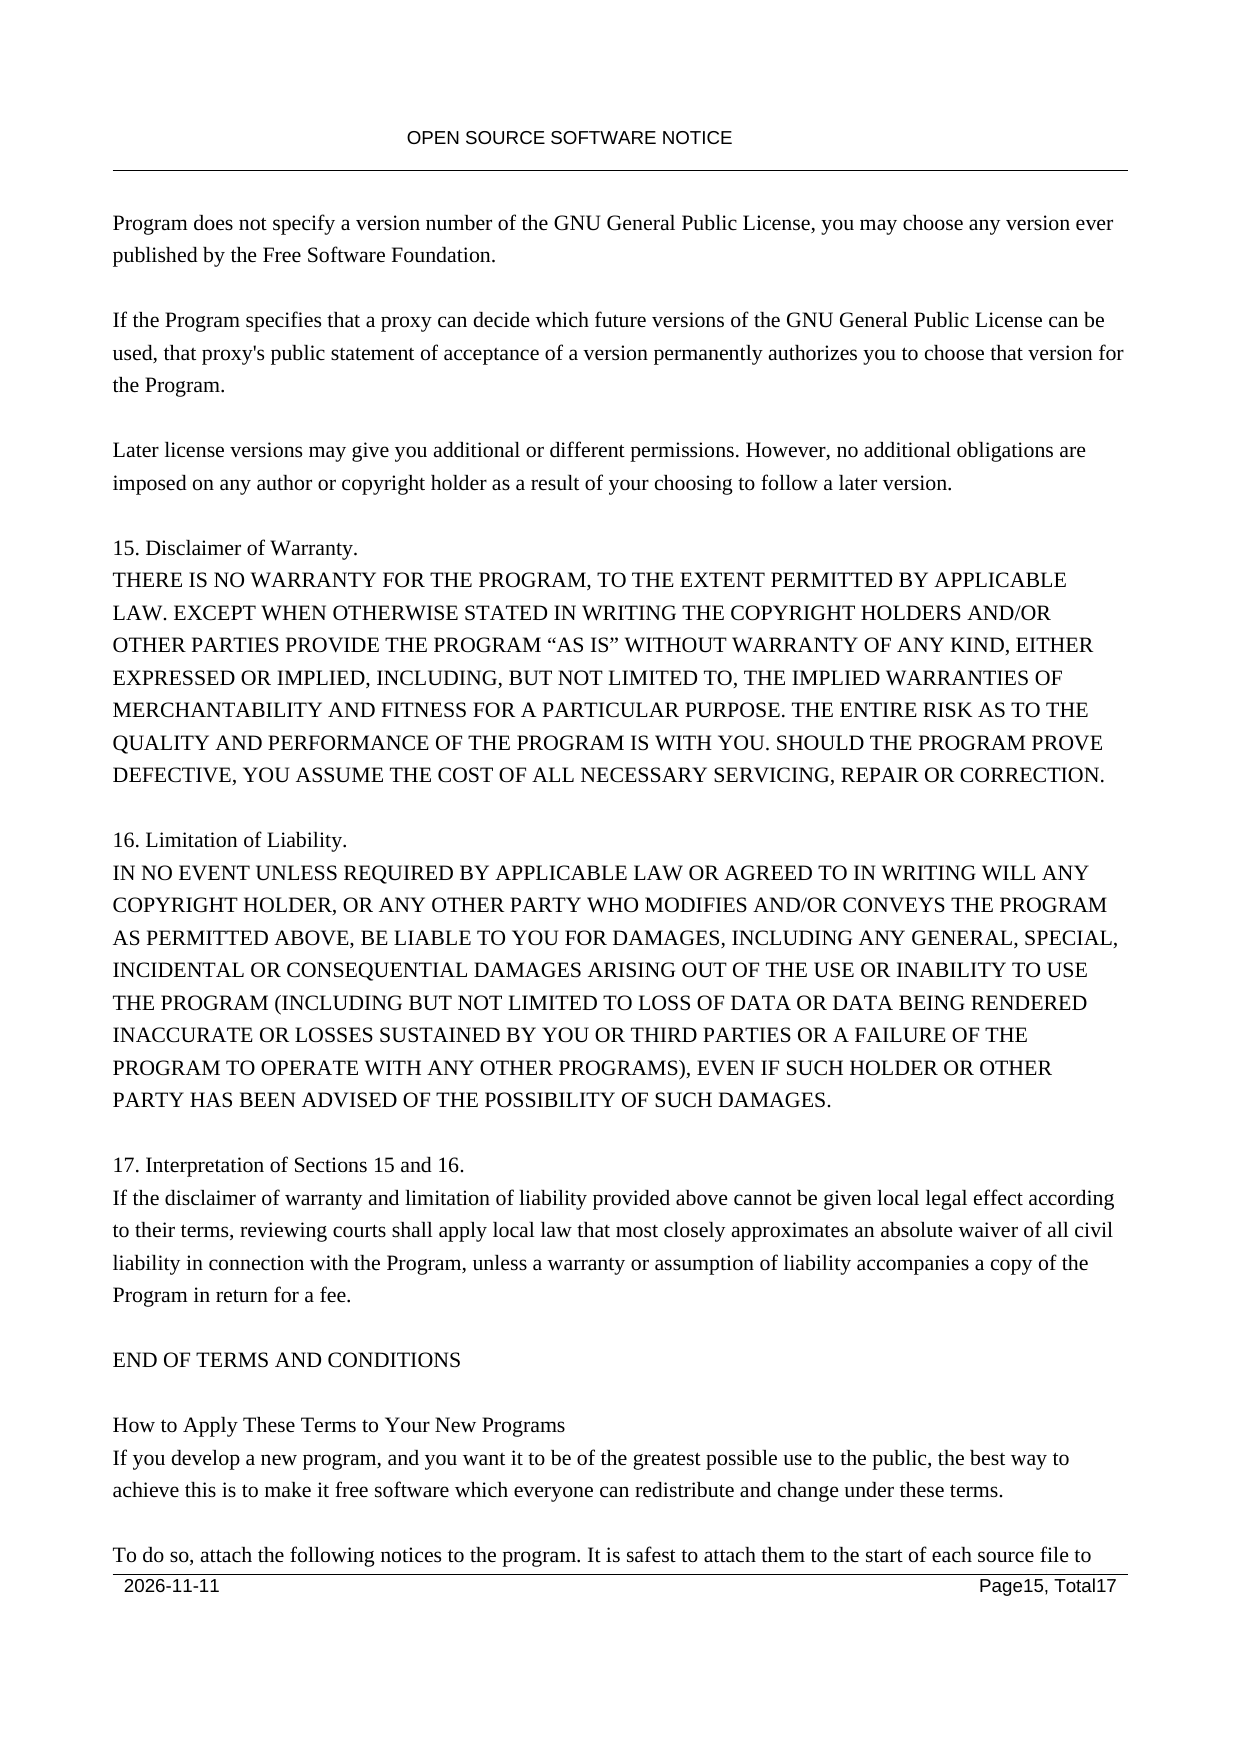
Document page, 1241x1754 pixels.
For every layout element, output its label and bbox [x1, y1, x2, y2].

text [112, 206, 1128, 1571]
